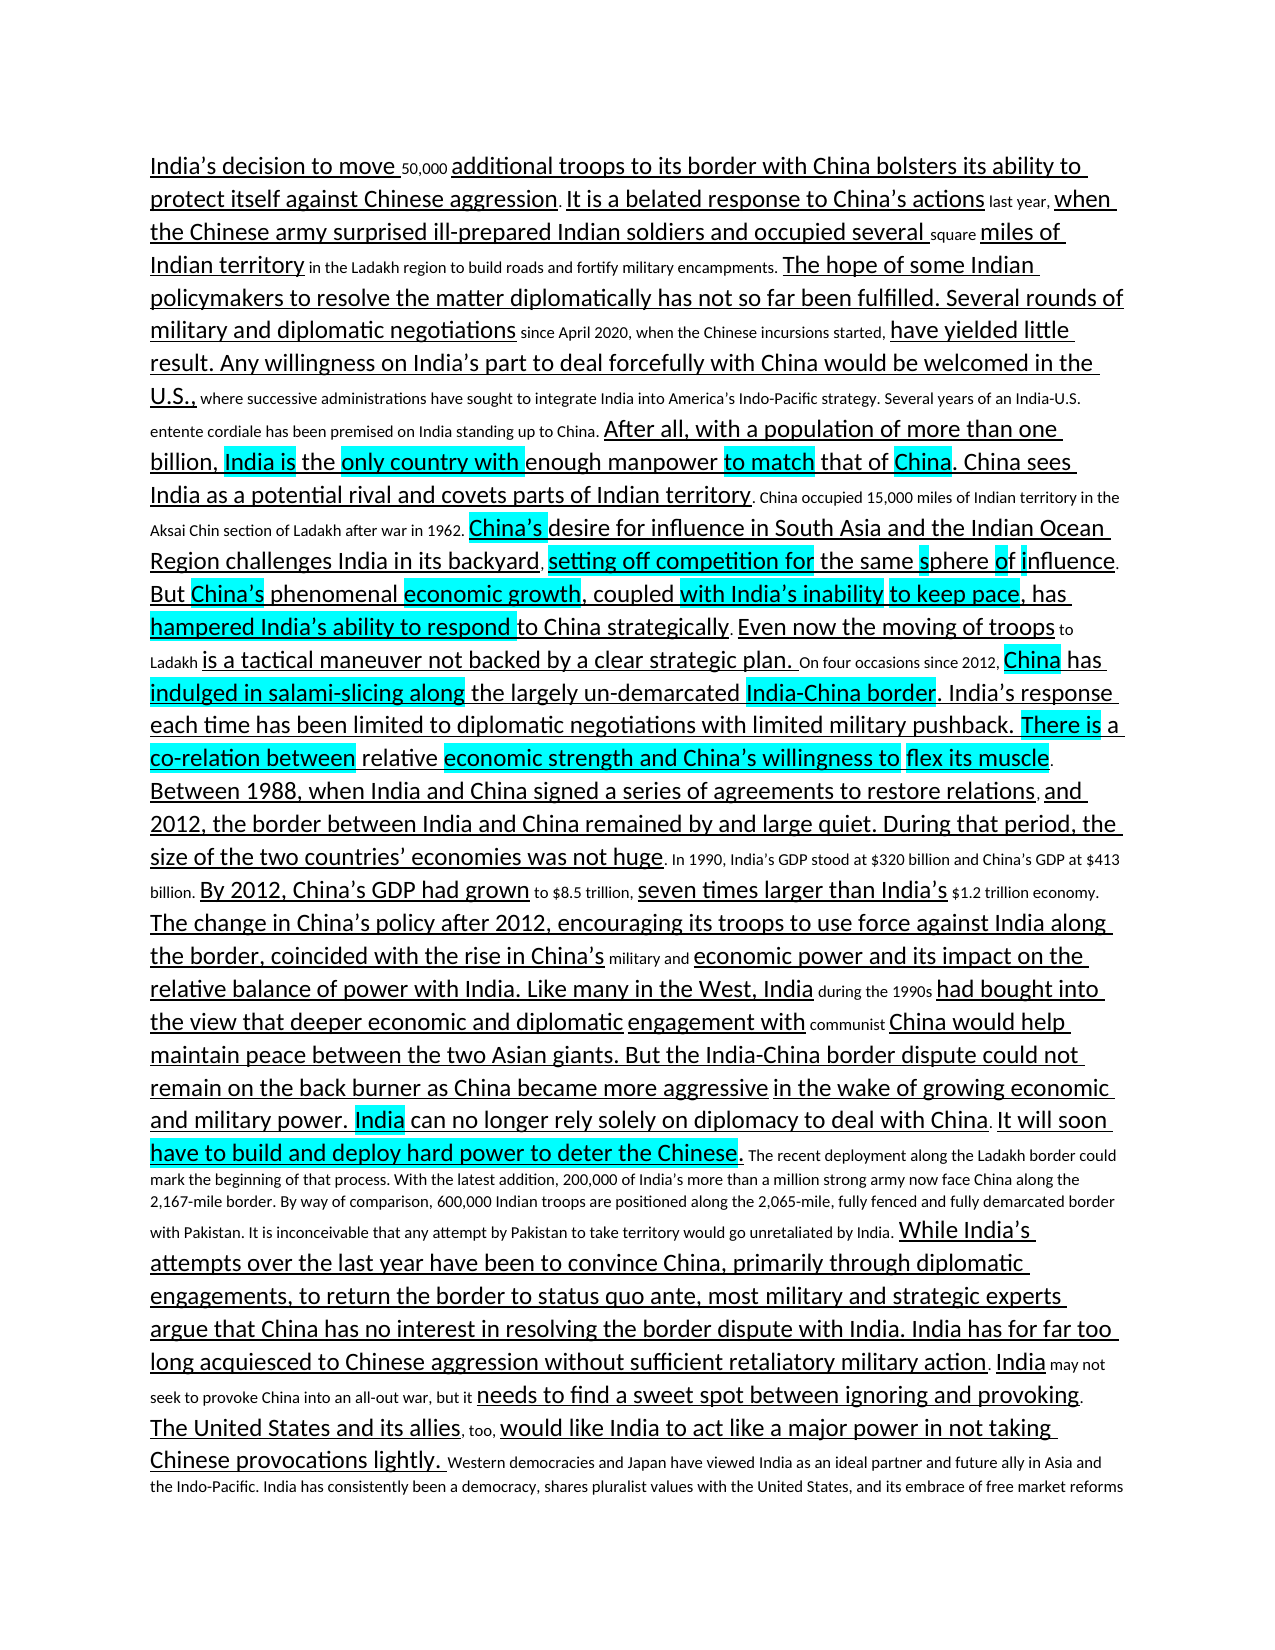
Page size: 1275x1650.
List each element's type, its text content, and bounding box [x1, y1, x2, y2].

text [150, 737, 1125, 1497]
